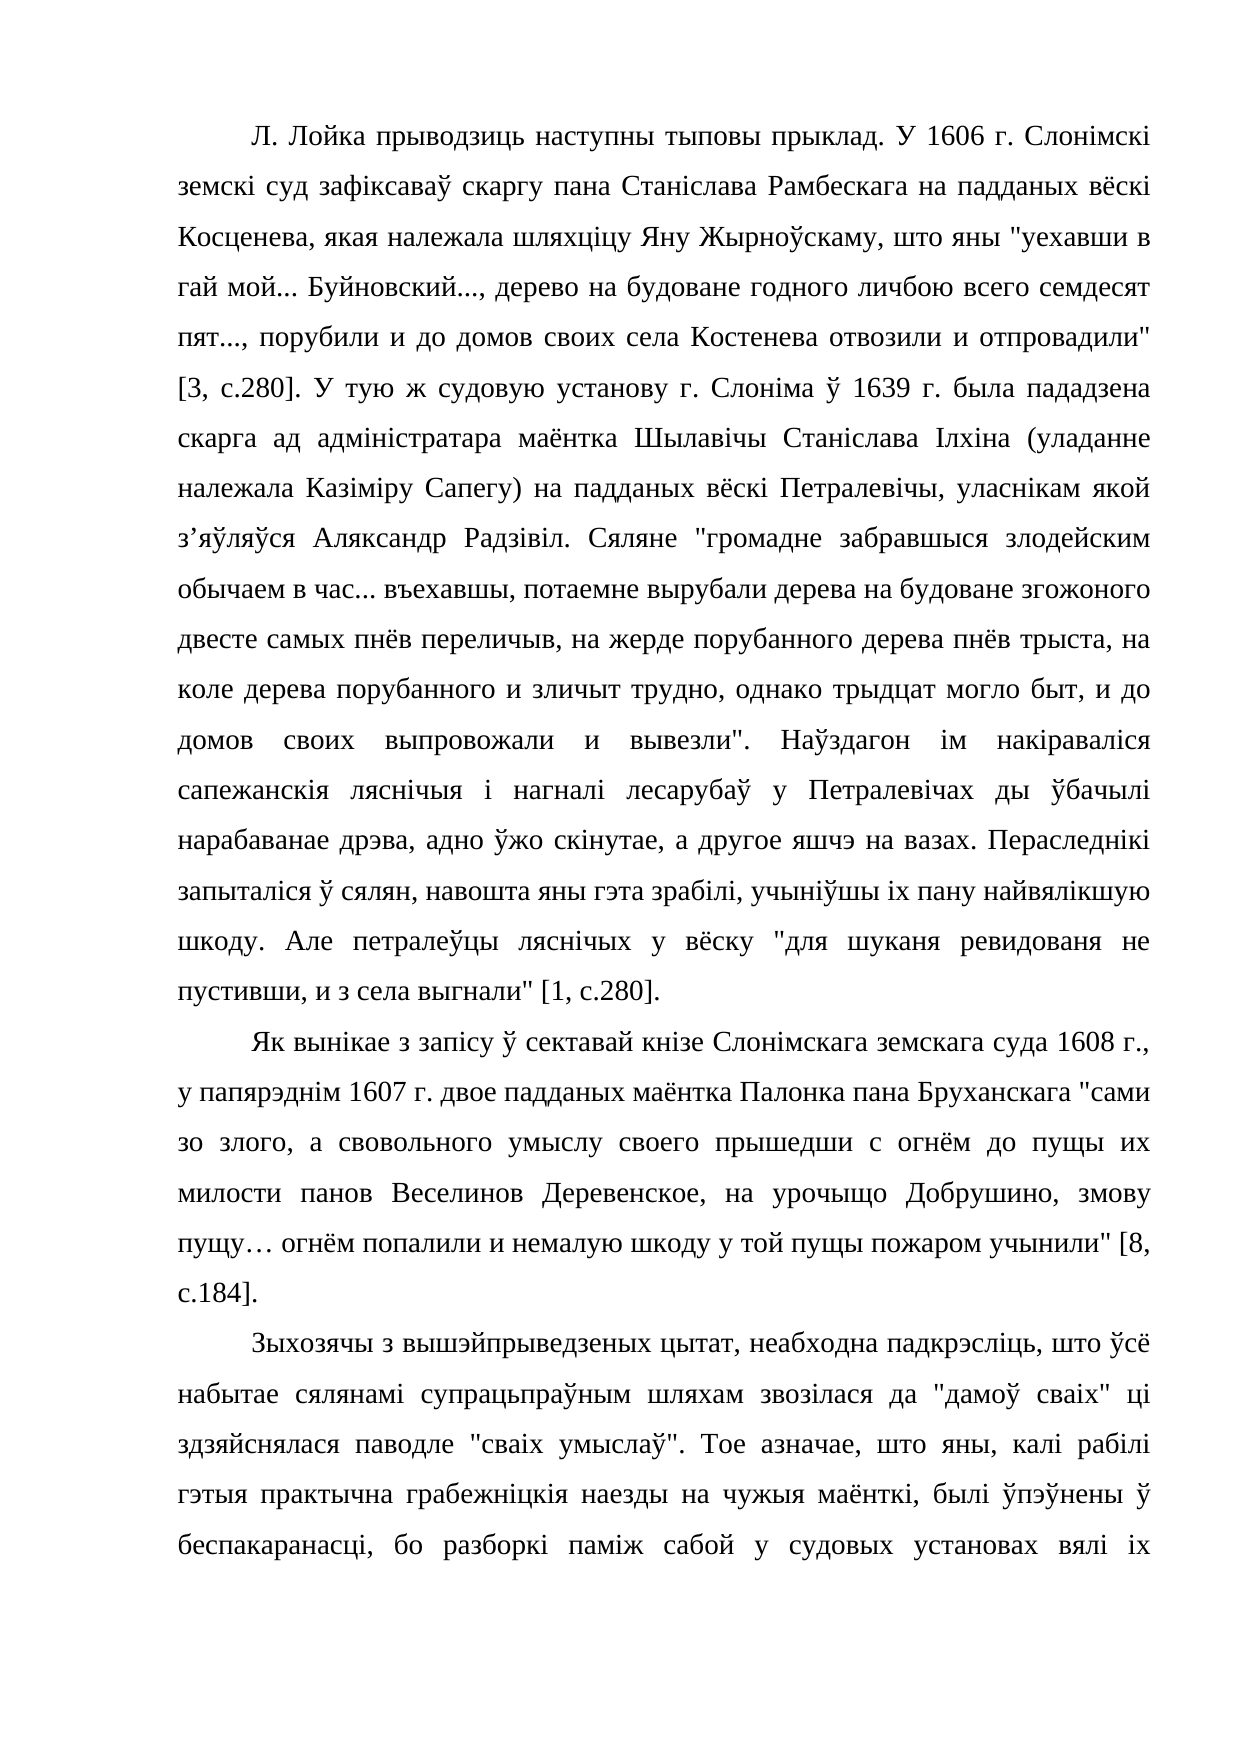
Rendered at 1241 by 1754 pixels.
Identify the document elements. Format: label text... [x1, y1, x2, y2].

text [177, 1326, 1152, 1560]
text Як вынікае з запісу ў сектавай кнізе Слонімскага земскага суда 1608 г., у папярэднім 1607 г. двое падданых маёнтка Палонка пана Бруханскага "сами зо злого, а свовольного умыслу своего прышедши с огнём до пущы их милости панов Веселинов Деревенское, на урочыщо Добрушино, змову пущу… огнём попалили и немалую шкоду у той пущы пожаром учынили" [8, с.184]. [177, 1024, 1152, 1309]
text Л. Лойка прыводзиць наступны тыповы прыклад. У 1606 г. Слонімскі земскі суд зафіксаваў скаргу пана Станіслава Рамбескага на падданых вёскі Косценева, якая належала шляхціцу Яну Жырноўскаму, што яны "уехавши в гай мой... Буйновский..., дерево на будоване годного личбою всего семдесят пят..., порубили и до домов своих села Костенева отвозили и отпровадили" [3, с.280]. У тую ж судовую установу г. Слоніма ў 1639 г. была пададзена скарга ад адміністратара маёнтка Шылавічы Станіслава Ілхіна (уладанне належала Казіміру Сапегу) на падданых вёскі Петралевічы, уласнікам якой з’яўляўся Аляксандр Радзівіл. Сяляне "громадне забравшыся злодейским обычаем в час... въехавшы, потаемне вырубали дерева на будоване згожоного двесте самых пнёв переличыв, на жерде порубанного дерева пнёв трыста, на коле дерева порубанного и зличыт трудно, однако трыдцат могло быт, и до домов своих выпровожали и вывезли". Наўздагон ім накіраваліся сапежанскія ляснічыя і нагналі лесарубаў у Петралевічах ды ўбачылі нарабаванае дрэва, адно ўжо скінутае, а другое яшчэ на вазах. Пераследнікі запыталіся ў сялян, навошта яны гэта зрабілі, учыніўшы іх пану найвялікшую шкоду. Але петралеўцы ляснічых у вёску "для шуканя ревидованя не пустивши, и з села выгнали" [1, с.280]. [177, 118, 1152, 1007]
